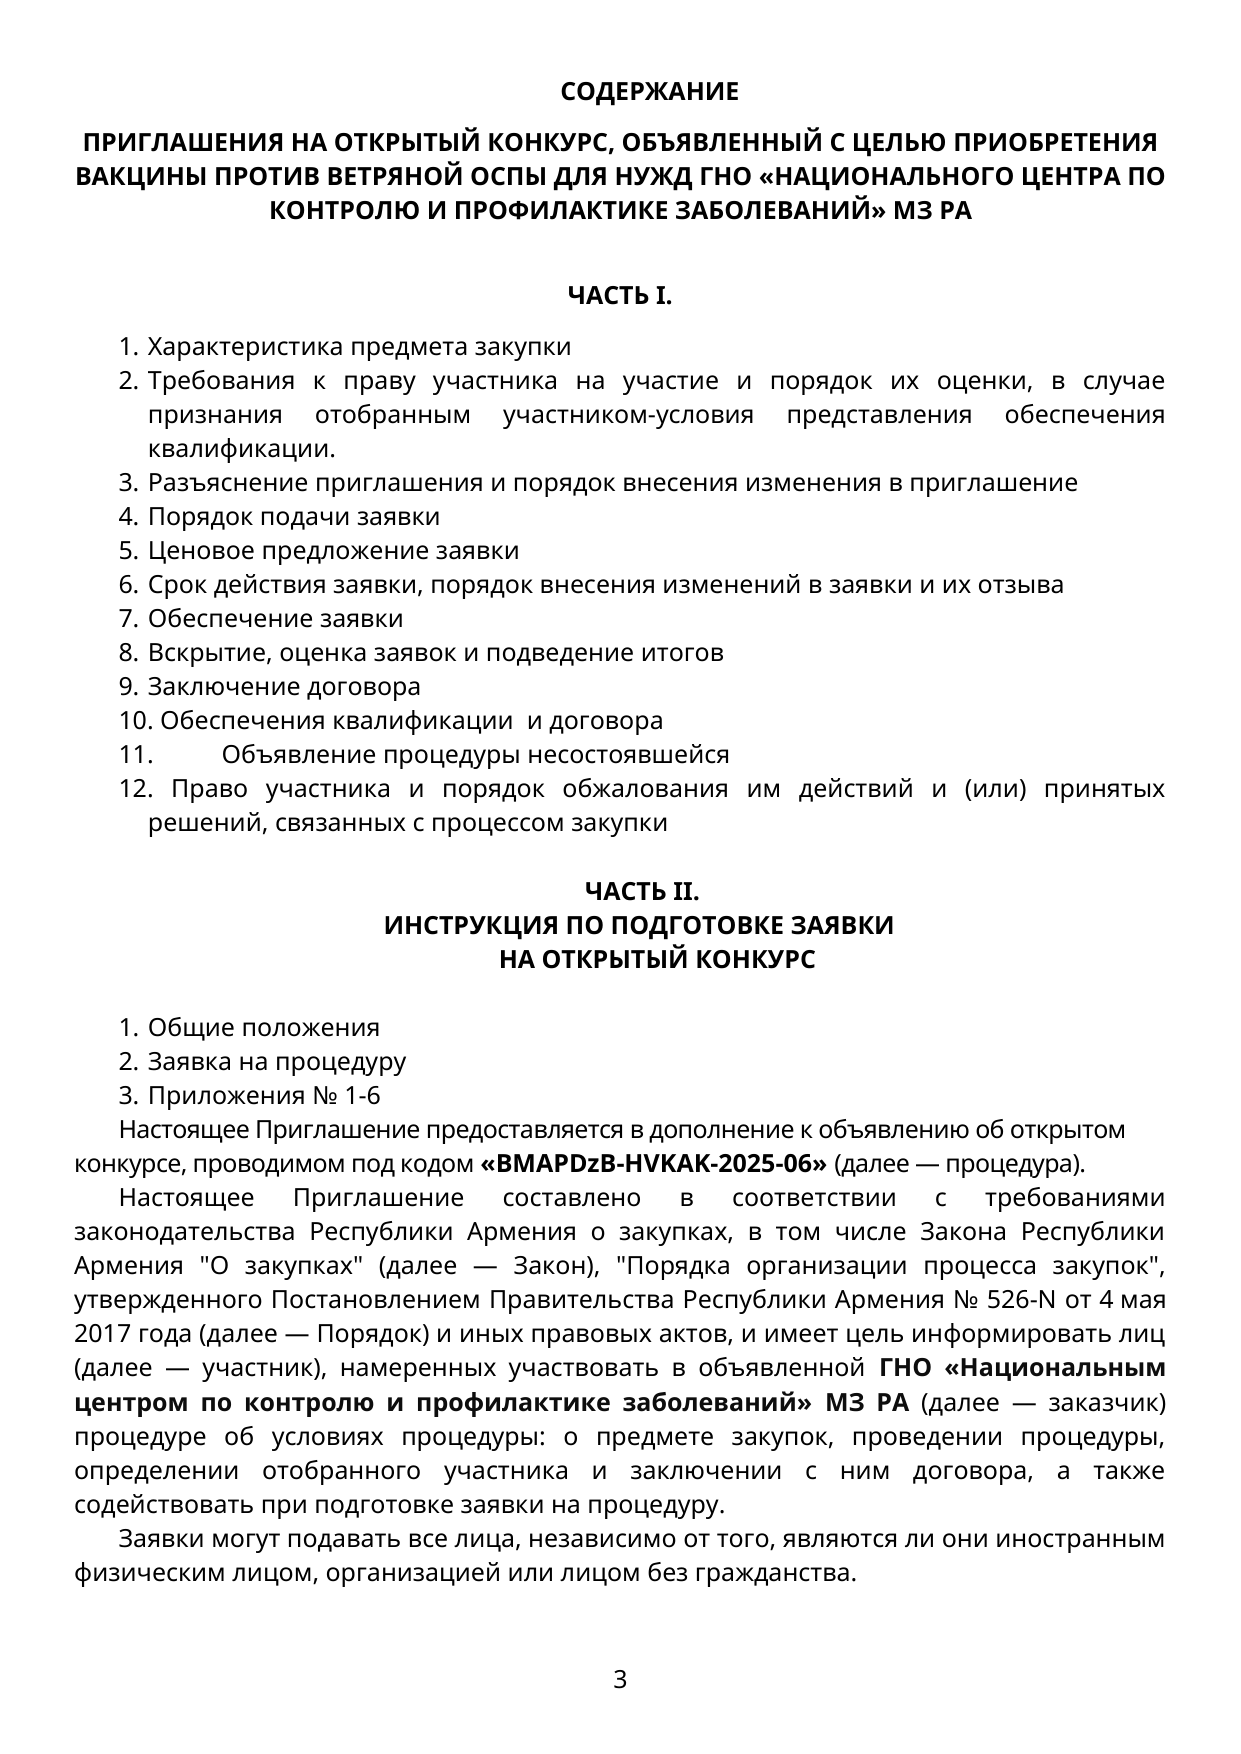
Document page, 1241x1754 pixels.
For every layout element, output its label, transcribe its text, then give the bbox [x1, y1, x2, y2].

text ПРИГЛАШЕНИЯ НА ОТКРЫТЫЙ КОНКУРС, ОБЪЯВЛЕННЫЙ С ЦЕЛЬЮ ПРИОБРЕТЕНИЯ ВАКЦИНЫ ПРОТИВ ВЕТРЯНОЙ ОСПЫ ДЛЯ НУЖД ГНО «НАЦИОНАЛЬНОГО ЦЕНТРА ПО КОНТРОЛЮ И ПРОФИЛАКТИКЕ ЗАБОЛЕВАНИЙ» МЗ РА [74, 124, 1167, 227]
text 11. Объявление процедуры несостоявшейся [118, 737, 1167, 771]
text Настоящее Приглашение составлено в соответствии с требованиями законодательства Республики Армения о закупках, в том числе Закона Республики Армения "О закупках" (далее — Закон), "Порядка организации процесса закупок", утвержденного Постановлением Правительства Республики Армения № 526-N от 4 мая 2017 года (далее — Порядок) и иных правовых актов, и имеет цель информировать лиц (далее — участник), намеренных участвовать в объявленной ГНО «Национальным центром по контролю и профилактике заболеваний» МЗ РА (далее — заказчик) процедуре об условиях процедуры: о предмете закупок, проведении процедуры, определении отобранного участника и заключении с ним договора, а также содействовать при подготовке заявки на процедуру. [74, 1180, 1167, 1520]
text 7. Обеспечение заявки [118, 601, 1167, 635]
text 9. Заключение договора [118, 669, 1167, 703]
text 10. Обеспечения квалификации и договора [118, 703, 1167, 737]
text 1. Характеристика предмета закупки [118, 328, 1167, 362]
text 5. Ценовое предложение заявки [118, 533, 1167, 567]
text 12. Право участника и порядок обжалования им действий и (или) принятых решений, связанных с процессом закупки [118, 771, 1167, 839]
text ИНСТРУКЦИЯ ПО ПОДГОТОВКЕ ЗАЯВКИ НА ОТКРЫТЫЙ КОНКУРС [118, 907, 1167, 975]
text Настоящее Приглашение предоставляется в дополнение к объявлению об открытом конкурсе, проводимом под кодом «BMAPDzB-HVKAK-2025-06» (далее — процедура). [74, 1112, 1167, 1180]
text ЧАСТЬ II. [118, 873, 1167, 907]
text Заявки могут подавать все лица, независимо от того, являются ли они иностранным физическим лицом, организацией или лицом без гражданства. [74, 1520, 1167, 1588]
text 3. Приложения № 1-6 [118, 1078, 1167, 1112]
text 2. Требования к праву участника на участие и порядок их оценки, в случае признания отобранным участником-условия представления обеспечения квалификации. [118, 362, 1167, 464]
text 4. Порядок подачи заявки [118, 498, 1167, 533]
text 8. Вскрытие, оценка заявок и подведение итогов [118, 635, 1167, 669]
text ЧАСТЬ I. [74, 277, 1167, 312]
text 1. Общие положения [118, 1009, 1167, 1043]
text 2. Заявка на процедуру [118, 1043, 1167, 1078]
text 3. Разъяснение приглашения и порядок внесения изменения в приглашение [118, 464, 1167, 498]
text СОДЕРЖАНИЕ [74, 74, 1167, 108]
text 6. Срок действия заявки, порядок внесения изменений в заявки и их отзыва [118, 567, 1167, 601]
